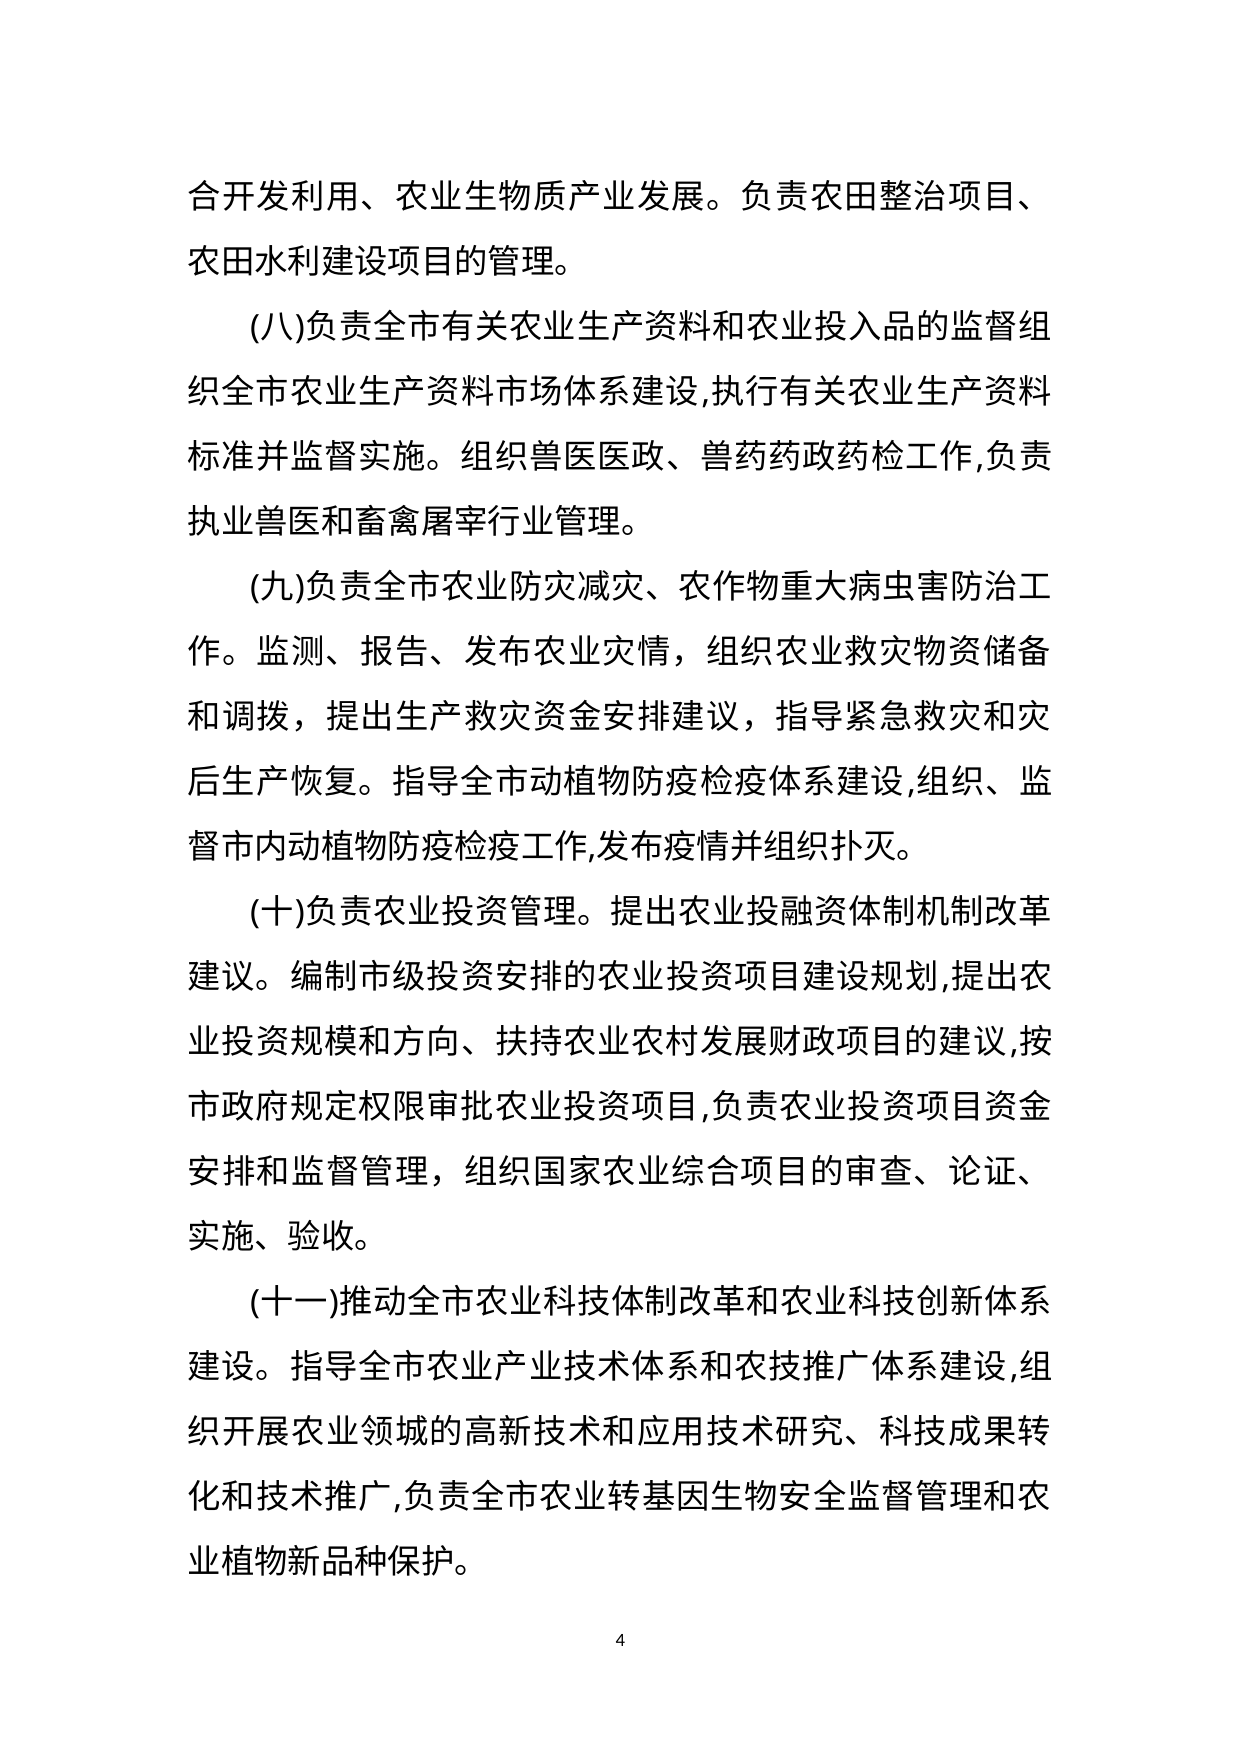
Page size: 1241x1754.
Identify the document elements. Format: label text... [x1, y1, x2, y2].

text (八)负责全市有关农业生产资料和农业投入品的监督组织全市农业生产资料市场体系建设,执行有关农业生产资料标准并监督实施。组织兽医医政、兽药药政药检工作,负责执业兽医和畜禽屠宰行业管理。 [187, 292, 1053, 552]
text (十)负责农业投资管理。提出农业投融资体制机制改革建议。编制市级投资安排的农业投资项目建设规划,提出农业投资规模和方向、扶持农业农村发展财政项目的建议,按市政府规定权限审批农业投资项目,负责农业投资项目资金安排和监督管理，组织国家农业综合项目的审查、论证、实施、验收。 [187, 877, 1053, 1267]
text (九)负责全市农业防灾减灾、农作物重大病虫害防治工作。监测、报告、发布农业灾情，组织农业救灾物资储备和调拨，提出生产救灾资金安排建议，指导紧急救灾和灾后生产恢复。指导全市动植物防疫检疫体系建设,组织、监督市内动植物防疫检疫工作,发布疫情并组织扑灭。 [187, 552, 1053, 877]
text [187, 162, 1053, 292]
text (十一)推动全市农业科技体制改革和农业科技创新体系建设。指导全市农业产业技术体系和农技推广体系建设,组织开展农业领城的高新技术和应用技术研究、科技成果转化和技术推广,负责全市农业转基因生物安全监督管理和农业植物新品种保护。 [187, 1267, 1053, 1592]
